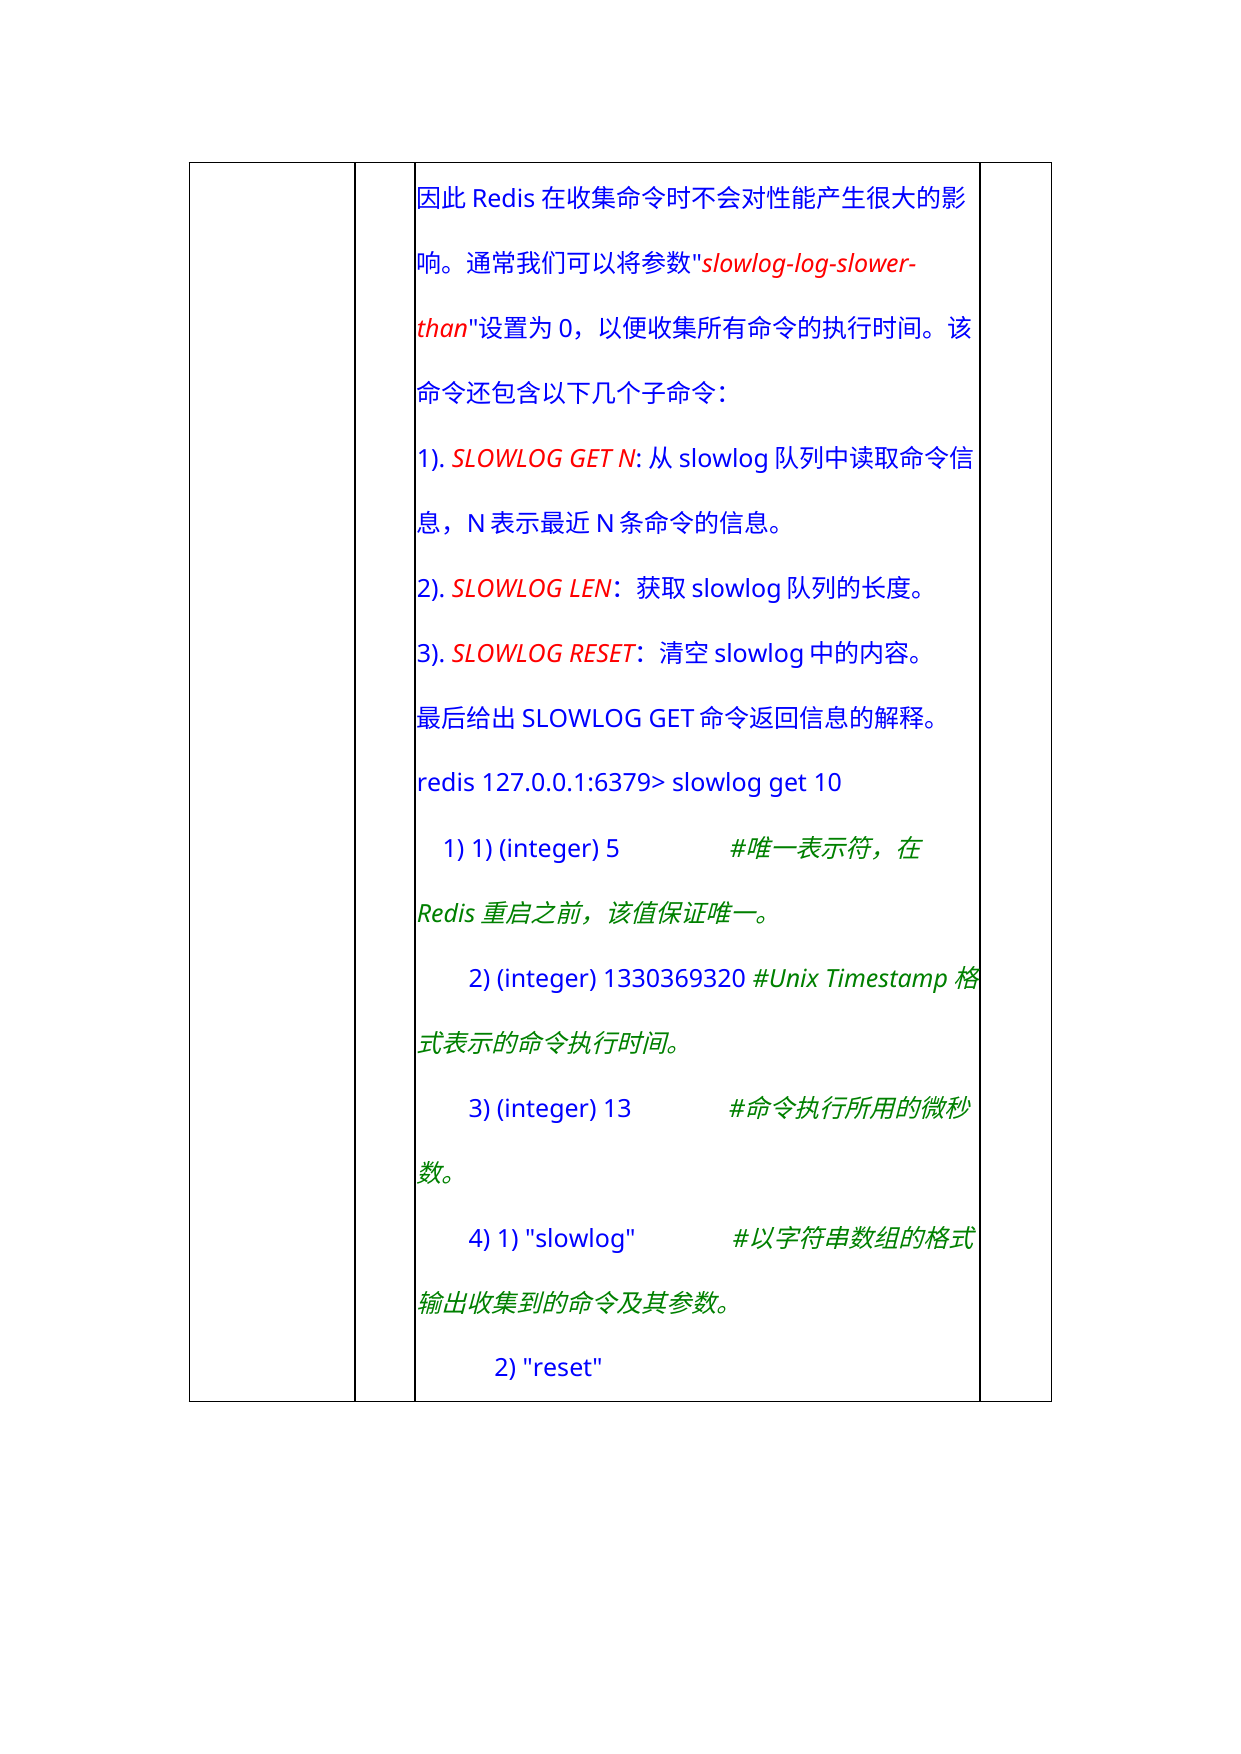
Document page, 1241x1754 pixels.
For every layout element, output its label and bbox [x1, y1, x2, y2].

table_cell [981, 163, 1051, 1401]
table_cell [190, 163, 354, 1401]
table_cell [356, 163, 414, 1401]
table_cell [416, 163, 979, 1401]
